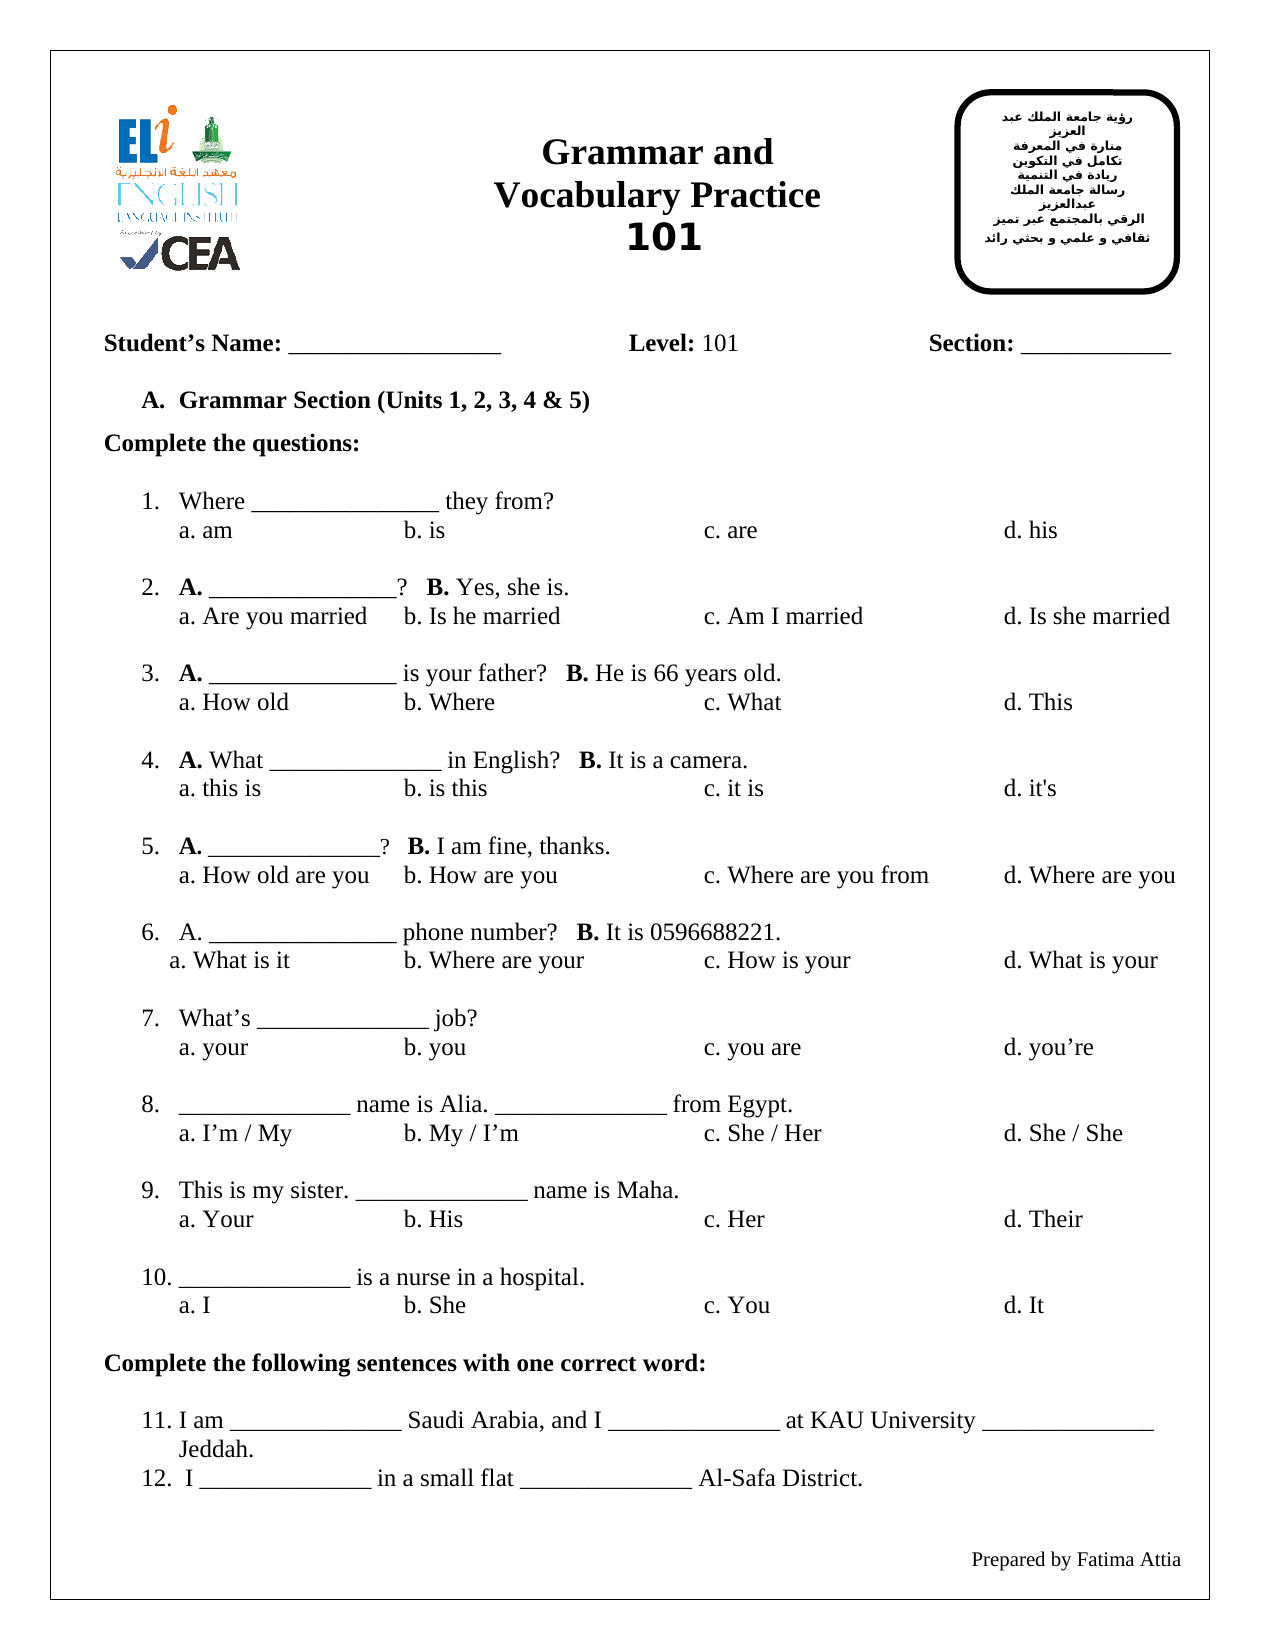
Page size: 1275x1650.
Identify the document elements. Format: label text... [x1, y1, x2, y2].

list _______________ name is Alia. _______________ from Egypt. [141, 1089, 1181, 1118]
list A. What _______________ in English? B. It is a camera. [141, 745, 1181, 773]
list _______________ is a nurse in a hospital. [141, 1262, 1181, 1290]
list A. _______________ phone number? B. It is 0596688221. [141, 917, 1181, 945]
list a. I’m / My b. My / I’m c. She / Her d. She / She [178, 1118, 1181, 1147]
list I am _______________ Saudi Arabia, and I _______________ at KAU University _______________ Jeddah. [141, 1405, 1181, 1463]
list This is my sister. _______________ name is Maha. [141, 1175, 1181, 1204]
list Grammar Section (Units 1, 2, 3, 4 & 5) [141, 385, 1181, 414]
text a. am b. is c. are d. his [178, 515, 1181, 543]
list A. _______________ is your father? B. He is 66 years old. [141, 658, 1181, 687]
list a. Your b. His c. Her d. Their [178, 1204, 1181, 1233]
text a. Are you married b. Is he married c. Am I married d. Is she married [178, 601, 1181, 630]
text a. How old b. Where c. What d. This [178, 687, 1181, 716]
text a. What is it b. Where are your c. How is your d. What is your [169, 945, 1181, 974]
list a. I b. She c. You d. It [178, 1290, 1181, 1319]
text Complete the questions: [103, 428, 1181, 457]
list I _______________ in a small flat _______________ Al-Safa District. [141, 1463, 1181, 1492]
list Complete the following sentences with one correct word: [103, 1348, 1181, 1377]
picture [103, 103, 255, 274]
list A. _______________? B. Yes, she is. [141, 572, 1181, 601]
list a. this is b. is this c. it is d. it's [178, 773, 1181, 802]
list a. your b. you c. you are d. you’re [178, 1032, 1181, 1060]
list Where _______________ they from? [141, 486, 1181, 515]
list What’s _______________ job? [141, 1003, 1181, 1032]
list A. _______________? B. I am fine, thanks. [141, 831, 1181, 860]
list a. How old are you b. How are you c. Where are you from d. Where are you [178, 860, 1181, 888]
text Student’s Name: _________________ Level: 101 Section: ____________ [103, 328, 1181, 357]
